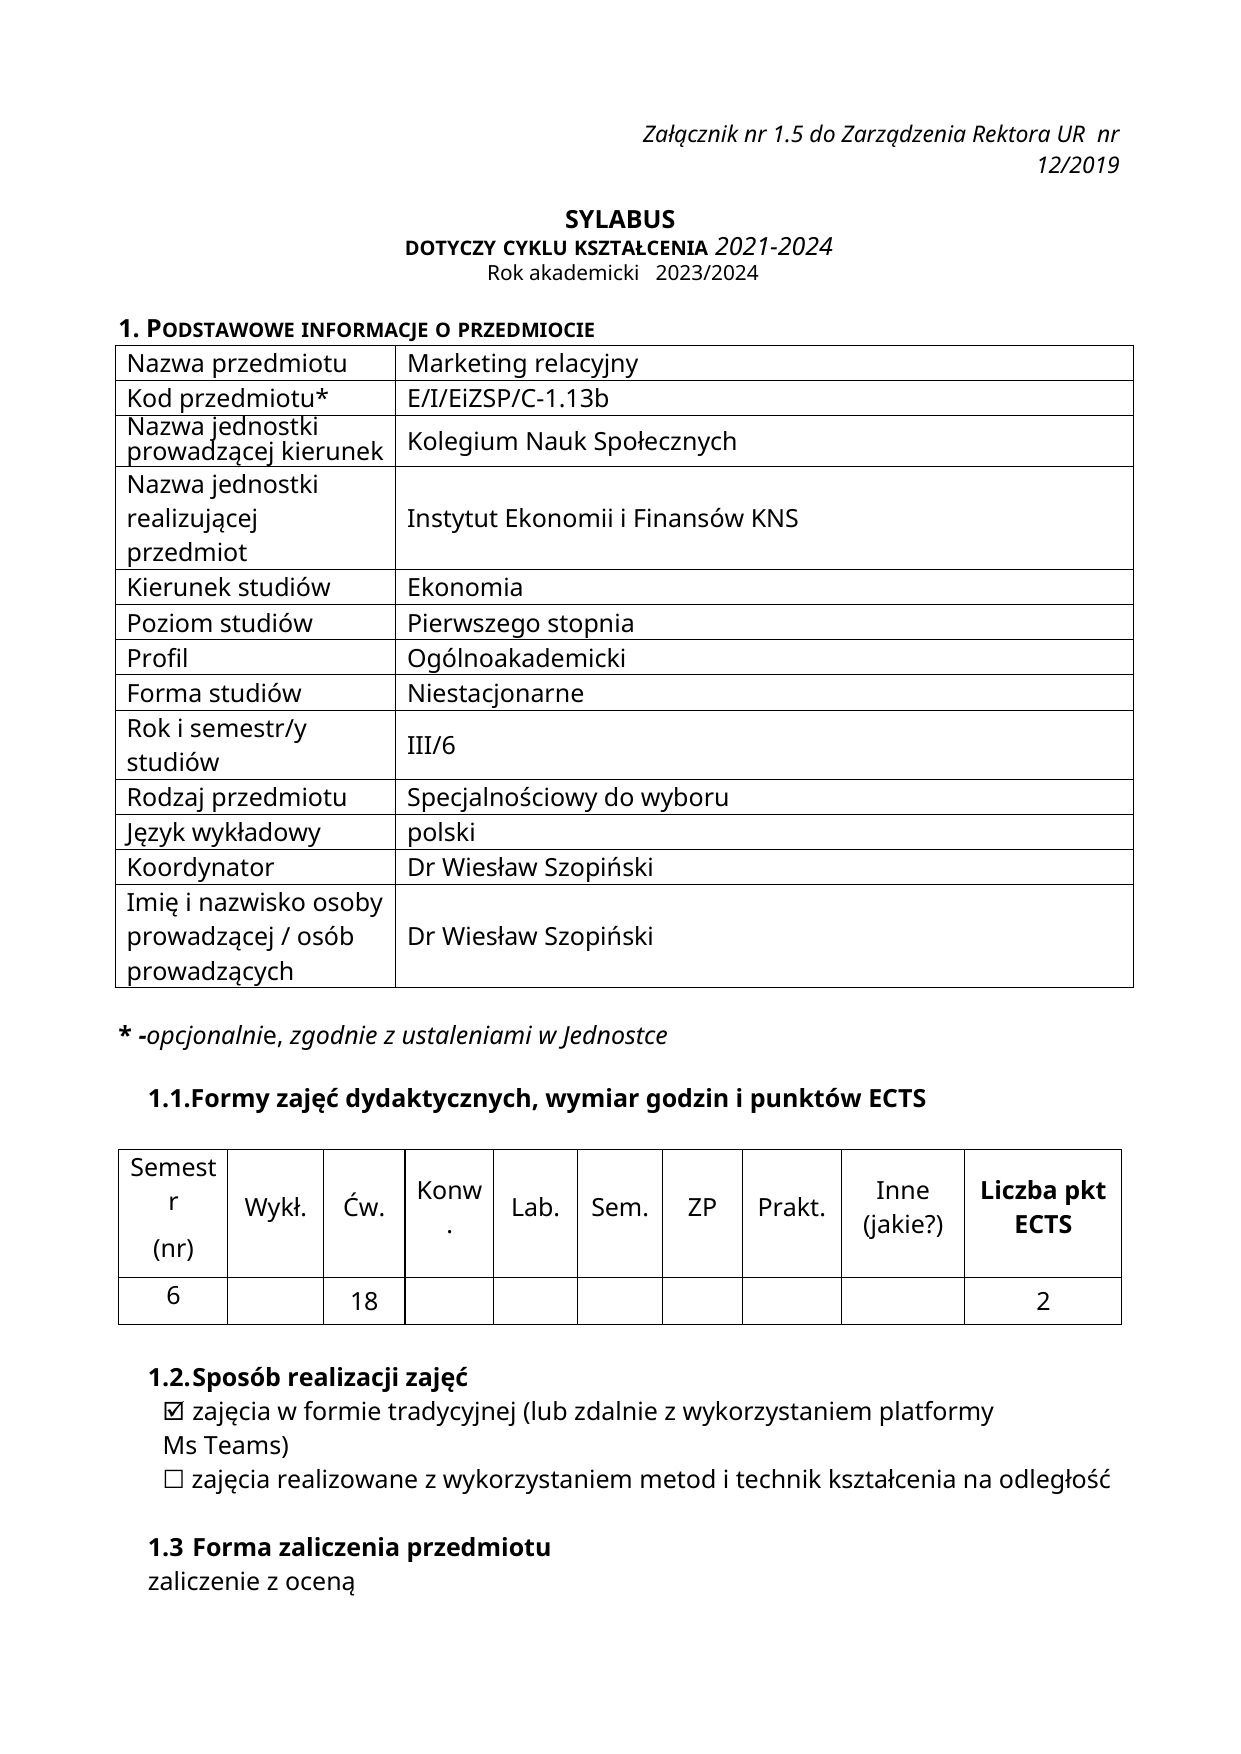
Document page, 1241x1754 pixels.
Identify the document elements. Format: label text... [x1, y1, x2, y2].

table_header Inne (jakie?) [842, 1150, 964, 1277]
table_cell Dr Wiesław Szopiński [396, 885, 1133, 987]
table_cell Instytut Ekonomii i Finansów KNS [396, 467, 1133, 569]
table_cell [228, 1278, 323, 1324]
table_header Marketing relacyjny [396, 346, 1133, 380]
text 1.3 Forma zaliczenia przedmiotu [148, 1529, 1122, 1564]
table_cell Ogólnoakademicki [396, 640, 1133, 674]
table_cell Specjalnościowy do wyboru [396, 780, 1133, 814]
text Załącznik nr 1.5 do Zarządzenia Rektora UR nr 12/2019 [118, 118, 1122, 181]
table_cell Ekonomia [396, 570, 1133, 604]
table_cell Rodzaj przedmiotu [116, 780, 395, 814]
table_cell Forma studiów [116, 675, 395, 709]
table_cell Koordynator [116, 850, 395, 884]
table_cell III/6 [396, 711, 1133, 779]
table_header Sem. [578, 1150, 662, 1277]
text zaliczenie z oceną [148, 1564, 1122, 1598]
table_cell 18 [324, 1278, 404, 1324]
table_cell Rok i semestr/y studiów [116, 711, 395, 779]
text 1. Podstawowe informacje o przedmiocie [118, 311, 1122, 344]
text zajęcia w formie tradycyjnej (lub zdalnie z wykorzystaniem platformy Ms Teams) [162, 1393, 1122, 1461]
text dotyczy cyklu kształcenia 2021-2024 [118, 236, 1122, 261]
table_cell Nazwa jednostki realizującej przedmiot [116, 467, 395, 569]
table_header ZP [663, 1150, 742, 1277]
table_cell polski [396, 815, 1133, 849]
table_header Semestr (nr) [119, 1150, 227, 1277]
text Rok akademicki 2023/2024 [118, 261, 1122, 286]
table_cell Pierwszego stopnia [396, 605, 1133, 639]
table_cell E/I/EiZSP/C-1.13b [396, 381, 1133, 415]
table_cell 6 [119, 1278, 227, 1324]
table_cell Profil [116, 640, 395, 674]
table_header Nazwa przedmiotu [116, 346, 395, 380]
text 1.2. Sposób realizacji zajęć [148, 1359, 1122, 1393]
text 1.1.Formy zajęć dydaktycznych, wymiar godzin i punktów ECTS [148, 1081, 1122, 1115]
table_header Lab. [494, 1150, 577, 1277]
text * -opcjonalnie, zgodnie z ustaleniami w Jednostce [118, 1017, 1122, 1051]
table_cell [842, 1278, 964, 1324]
table_cell Kod przedmiotu* [116, 381, 395, 415]
table_cell [406, 1278, 493, 1324]
table_cell Kierunek studiów [116, 570, 395, 604]
text SYLABUS [118, 201, 1122, 236]
table_header Konw. [406, 1150, 493, 1277]
text ☐ zajęcia realizowane z wykorzystaniem metod i technik kształcenia na odległość [162, 1461, 1122, 1496]
table_cell Imię i nazwisko osoby prowadzącej / osób prowadzących [116, 885, 395, 987]
table_cell [743, 1278, 841, 1324]
table_cell [494, 1278, 577, 1324]
table_cell Kolegium Nauk Społecznych [396, 416, 1133, 466]
table_cell [578, 1278, 662, 1324]
table_cell 2 [965, 1278, 1121, 1324]
table_cell [663, 1278, 742, 1324]
table_cell Nazwa jednostki prowadzącej kierunek [116, 416, 395, 466]
table_cell Język wykładowy [116, 815, 395, 849]
table_header Liczba pkt ECTS [965, 1150, 1121, 1277]
table_cell Niestacjonarne [396, 675, 1133, 709]
table_header Ćw. [324, 1150, 404, 1277]
table_cell Dr Wiesław Szopiński [396, 850, 1133, 884]
table_header Prakt. [743, 1150, 841, 1277]
table_cell Poziom studiów [116, 605, 395, 639]
table_header Wykł. [228, 1150, 323, 1277]
